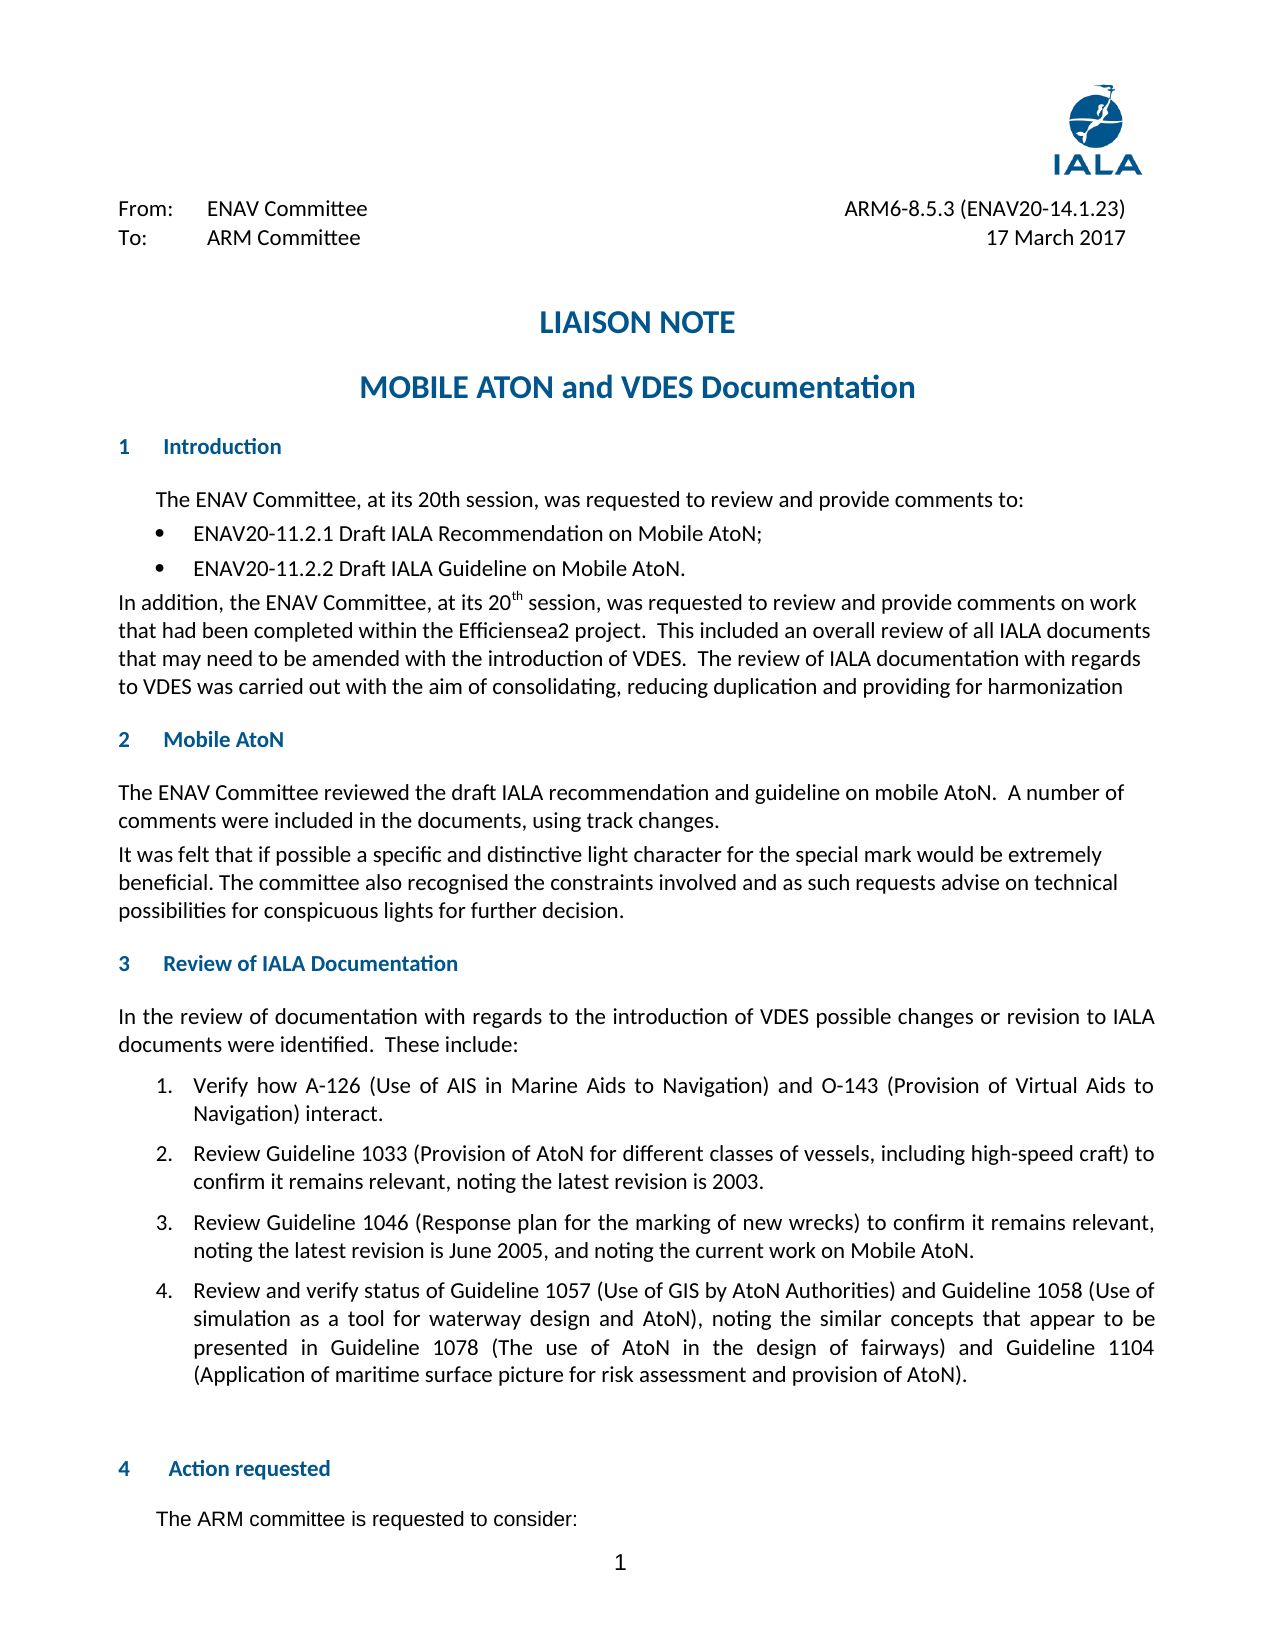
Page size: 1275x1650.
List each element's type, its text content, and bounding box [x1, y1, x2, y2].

list Verify how A-126 (Use of AIS in Marine Aids to Navigation) and O-143 (Provision of Virtual Aids to Navigation) interact. [156, 1071, 1157, 1127]
subtitle Action requested [118, 1454, 1157, 1482]
subtitle Review of IALA Documentation [118, 949, 1157, 977]
list Review Guideline 1033 (Provision of AtoN for different classes of vessels, including high-speed craft) to confirm it remains relevant, noting the latest revision is 2003. [156, 1139, 1157, 1196]
list ENAV20-11.2.1 Draft IALA Recommendation on Mobile AtoN; [156, 519, 1157, 547]
table_header ARM6-8.5.3 (ENAV20-14.1.23) [568, 195, 1137, 223]
text It was felt that if possible a specific and distinctive light character for the special mark would be extremely beneficial. The committee also recognised the constraints involved and as such requests advise on technical possibilities for conspicuous lights for further decision. [118, 840, 1157, 924]
text The ARM committee is requested to consider: [156, 1507, 1157, 1531]
subtitle Mobile AtoN [118, 725, 1157, 753]
text In the review of documentation with regards to the introduction of VDES possible changes or revision to IALA documents were identified. These include: [118, 1002, 1157, 1058]
table_cell To: ARM Committee [107, 223, 568, 251]
list ENAV20-11.2.2 Draft IALA Guideline on Mobile AtoN. [156, 554, 1157, 582]
text The ENAV Committee reviewed the draft IALA recommendation and guideline on mobile AtoN. A number of comments were included in the documents, using track changes. [118, 778, 1157, 834]
title MOBILE ATON and VDES Documentation [118, 366, 1157, 407]
table_cell 17 March 2017 [568, 223, 1137, 251]
subtitle Introduction [118, 432, 1157, 460]
list Review and verify status of Guideline 1057 (Use of GIS by AtoN Authorities) and Guideline 1058 (Use of simulation as a tool for waterway design and AtoN), noting the similar concepts that appear to be presented in Guideline 1078 (The use of AtoN in the design of fairways) and Guideline 1104 (Application of maritime surface picture for risk assessment and provision of AtoN). [156, 1277, 1157, 1389]
text In addition, the ENAV Committee, at its 20th session, was requested to review and provide comments on work that had been completed within the Efficiensea2 project. This included an overall review of all IALA documents that may need to be amended with the introduction of VDES. The review of IALA documentation with regards to VDES was carried out with the aim of consolidating, reducing duplication and providing for harmonization [118, 588, 1157, 700]
table_header From: ENAV Committee [107, 195, 568, 223]
text The ENAV Committee, at its 20th session, was requested to review and provide comments to: [156, 485, 1157, 513]
picture [1034, 75, 1157, 195]
title LIAISON NOTE [118, 301, 1157, 341]
list Review Guideline 1046 (Response plan for the marking of new wrecks) to confirm it remains relevant, noting the latest revision is June 2005, and noting the current work on Mobile AtoN. [156, 1208, 1157, 1264]
